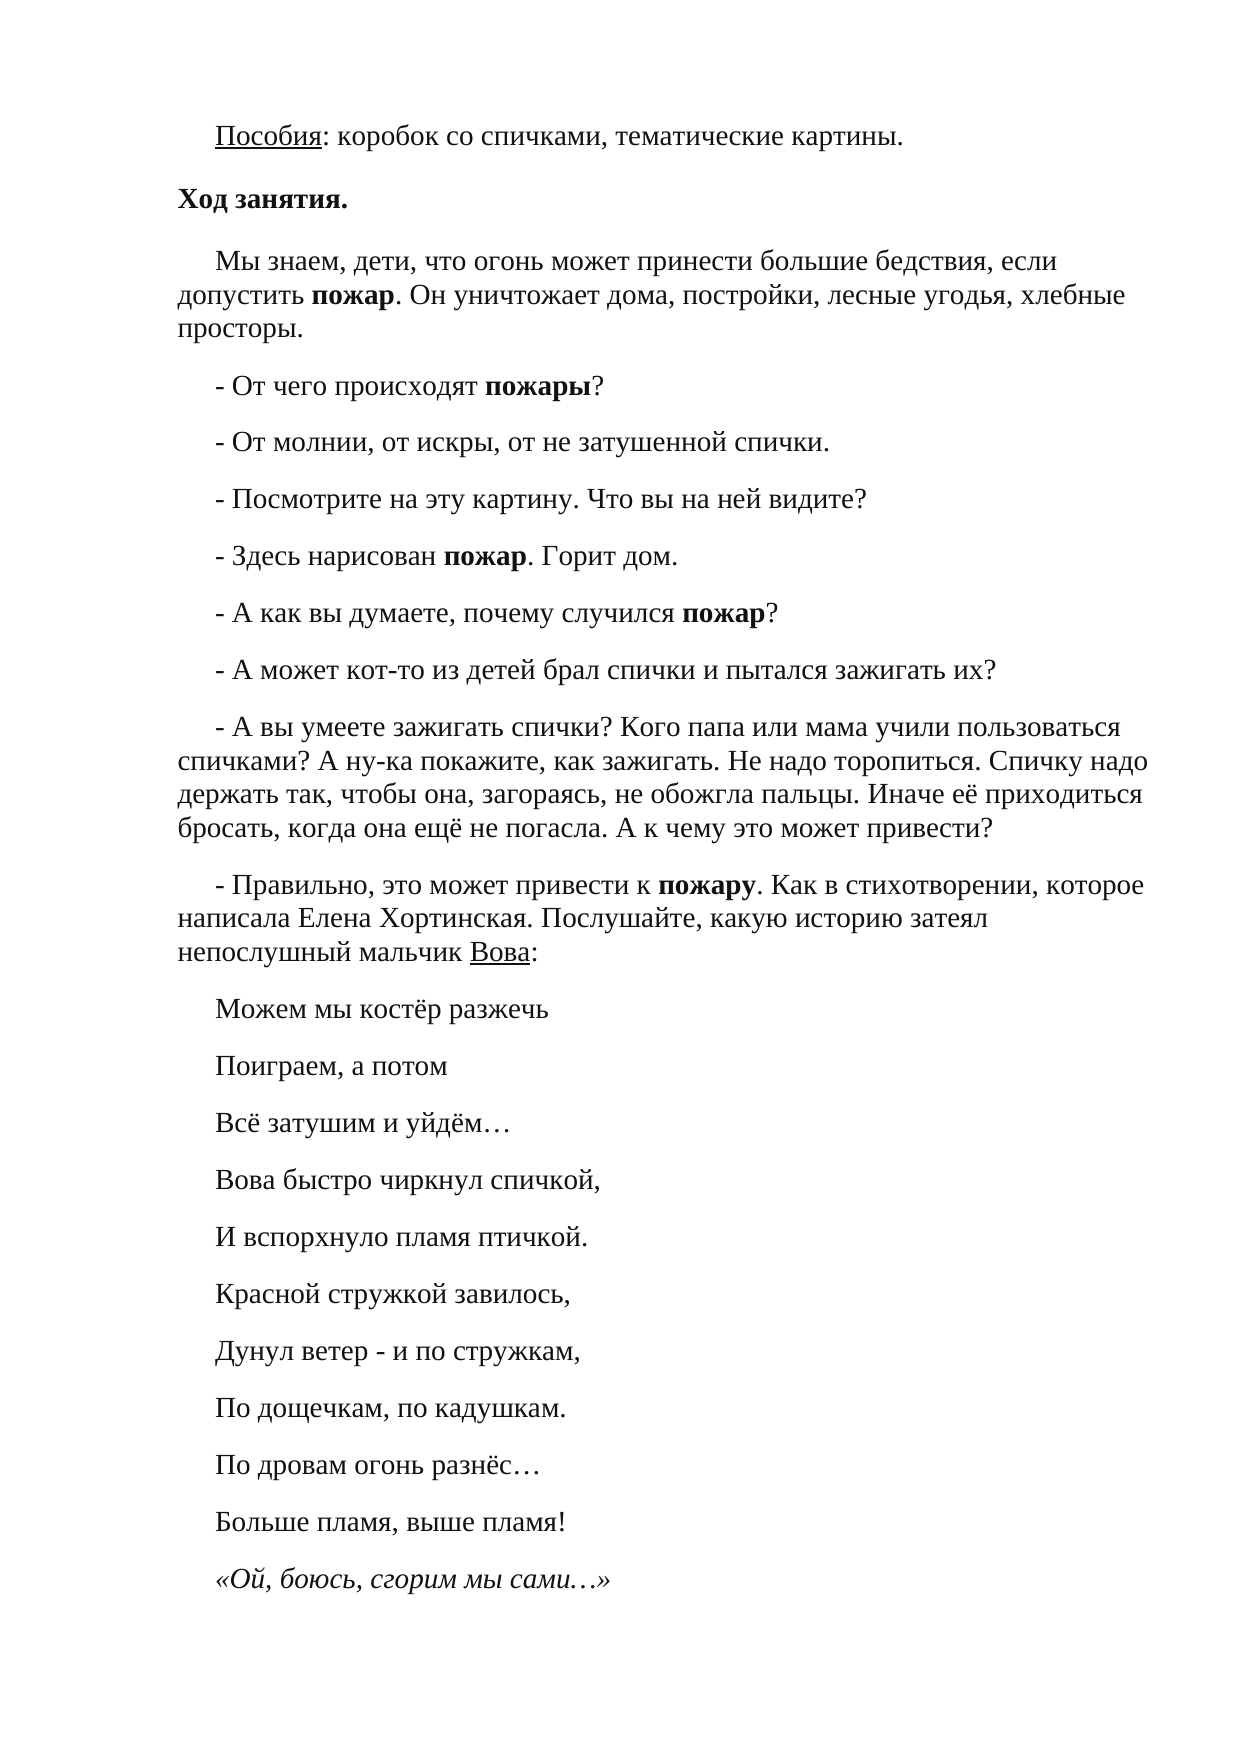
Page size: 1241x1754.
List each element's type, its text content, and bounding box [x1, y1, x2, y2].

text Дунул ветер - и по стружкам, [177, 1333, 1152, 1367]
text Можем мы костёр разжечь [177, 991, 1152, 1025]
text - Посмотрите на эту картину. Что вы на ней видите? [177, 482, 1152, 515]
text Красной стружкой завилось, [177, 1276, 1152, 1309]
text По дощечкам, по кадушкам. [177, 1390, 1152, 1423]
text - А может кот-то из детей брал спички и пытался зажигать их? [177, 652, 1152, 686]
text Вова быстро чиркнул спичкой, [177, 1162, 1152, 1196]
text По дровам огонь разнёс… [177, 1447, 1152, 1481]
text - От молнии, от искры, от не затушенной спички. [177, 424, 1152, 458]
text И вспорхнуло пламя птичкой. [177, 1219, 1152, 1253]
text Всё затушим и уйдём… [177, 1105, 1152, 1139]
text - А вы умеете зажигать спички? Кого папа или мама учили пользоваться спичками? А ну-ка покажите, как зажигать. Не надо торопиться. Спичку надо держать так, чтобы она, загораясь, не обожгла пальцы. Иначе её приходиться бросать, когда она ещё не погасла. А к чему это может привести? [177, 709, 1152, 844]
text Мы знаем, дети, что огонь может принести большие бедствия, если допустить пожар. Он уничтожает дома, постройки, лесные угодья, хлебные просторы. [177, 243, 1152, 344]
text Больше пламя, выше пламя! [177, 1504, 1152, 1537]
text Поиграем, а потом [177, 1048, 1152, 1082]
text - А как вы думаете, почему случился пожар? [177, 596, 1152, 629]
text Пособия: коробок со спичками, тематические картины. [177, 118, 1152, 152]
text Ход занятия. [177, 181, 1152, 214]
text - От чего происходят пожары? [177, 368, 1152, 401]
text - Здесь нарисован пожар. Горит дом. [177, 538, 1152, 572]
text «Ой, боюсь, сгорим мы сами…» [177, 1561, 1152, 1594]
text - Правильно, это может привести к пожару. Как в стихотворении, которое написала Елена Хортинская. Послушайте, какую историю затеял непослушный мальчик Вова: [177, 867, 1152, 968]
